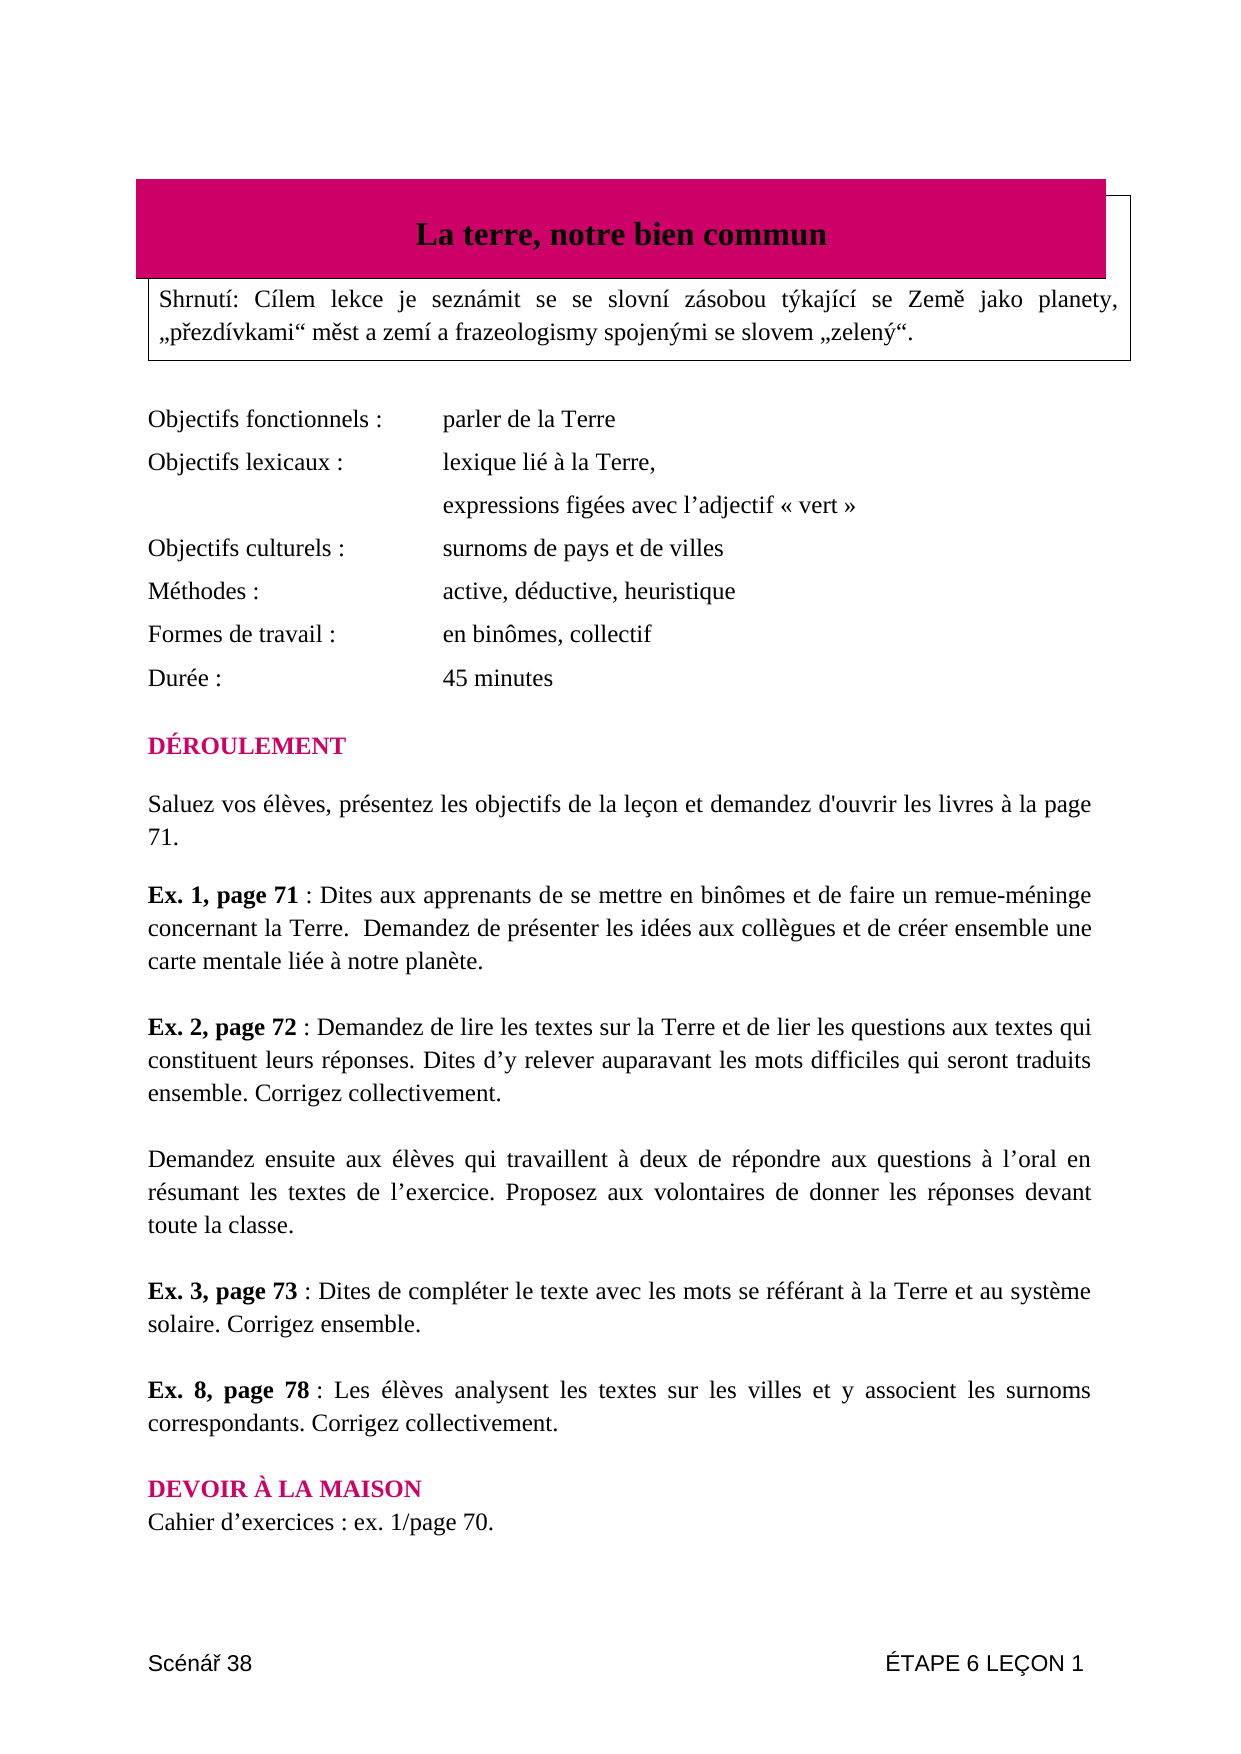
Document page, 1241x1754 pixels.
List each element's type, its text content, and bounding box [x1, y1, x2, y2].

text Objectifs culturels : surnoms de pays et de villes [148, 533, 1093, 562]
text Formes de travail : en binômes, collectif [148, 619, 1093, 648]
table_header Shrnutí: Cílem lekce je seznámit se se slovní zásobou týkající se Země jako planety, „přezdívkami“ měst a zemí a frazeologismy spojenými se slovem „zelený“. [149, 196, 1130, 360]
text Demandez ensuite aux élèves qui travaillent à deux de répondre aux questions à l’oral en résumant les textes de l’exercice. Proposez aux volontaires de donner les réponses devant toute la classe. [148, 1144, 1093, 1239]
text Saluez vos élèves, présentez les objectifs de la leçon et demandez d'ouvrir les livres à la page 71. [148, 789, 1093, 851]
table_header La terre, notre bien commun [136, 179, 1106, 278]
text Cahier d’exercices : ex. 1/page 70. [148, 1507, 1093, 1536]
text DEVOIR À LA MAISON [148, 1474, 1093, 1503]
text DÉROULEMENT [148, 731, 1093, 759]
text Ex. 3, page 73 : Dites de compléter le texte avec les mots se référant à la Terre et au système solaire. Corrigez ensemble. [148, 1276, 1093, 1338]
text Méthodes : active, déductive, heuristique [148, 576, 1093, 605]
text Durée : 45 minutes [148, 663, 1093, 691]
text Objectifs lexicaux : lexique lié à la Terre, [148, 447, 1093, 476]
text Objectifs fonctionnels : parler de la Terre [148, 404, 1093, 433]
text expressions figées avec l’adjectif « vert » [148, 490, 1093, 519]
text Ex. 1, page 71 : Dites aux apprenants de se mettre en binômes et de faire un remue-méninge concernant la Terre. Demandez de présenter les idées aux collègues et de créer ensemble une carte mentale liée à notre planète. [148, 880, 1093, 974]
text Ex. 2, page 72 : Demandez de lire les textes sur la Terre et de lier les questions aux textes qui constituent leurs réponses. Dites d’y relever auparavant les mots difficiles qui seront traduits ensemble. Corrigez collectivement. [148, 1012, 1093, 1107]
text Ex. 8, page 78 : Les élèves analysent les textes sur les villes et y associent les surnoms correspondants. Corrigez collectivement. [148, 1375, 1093, 1437]
